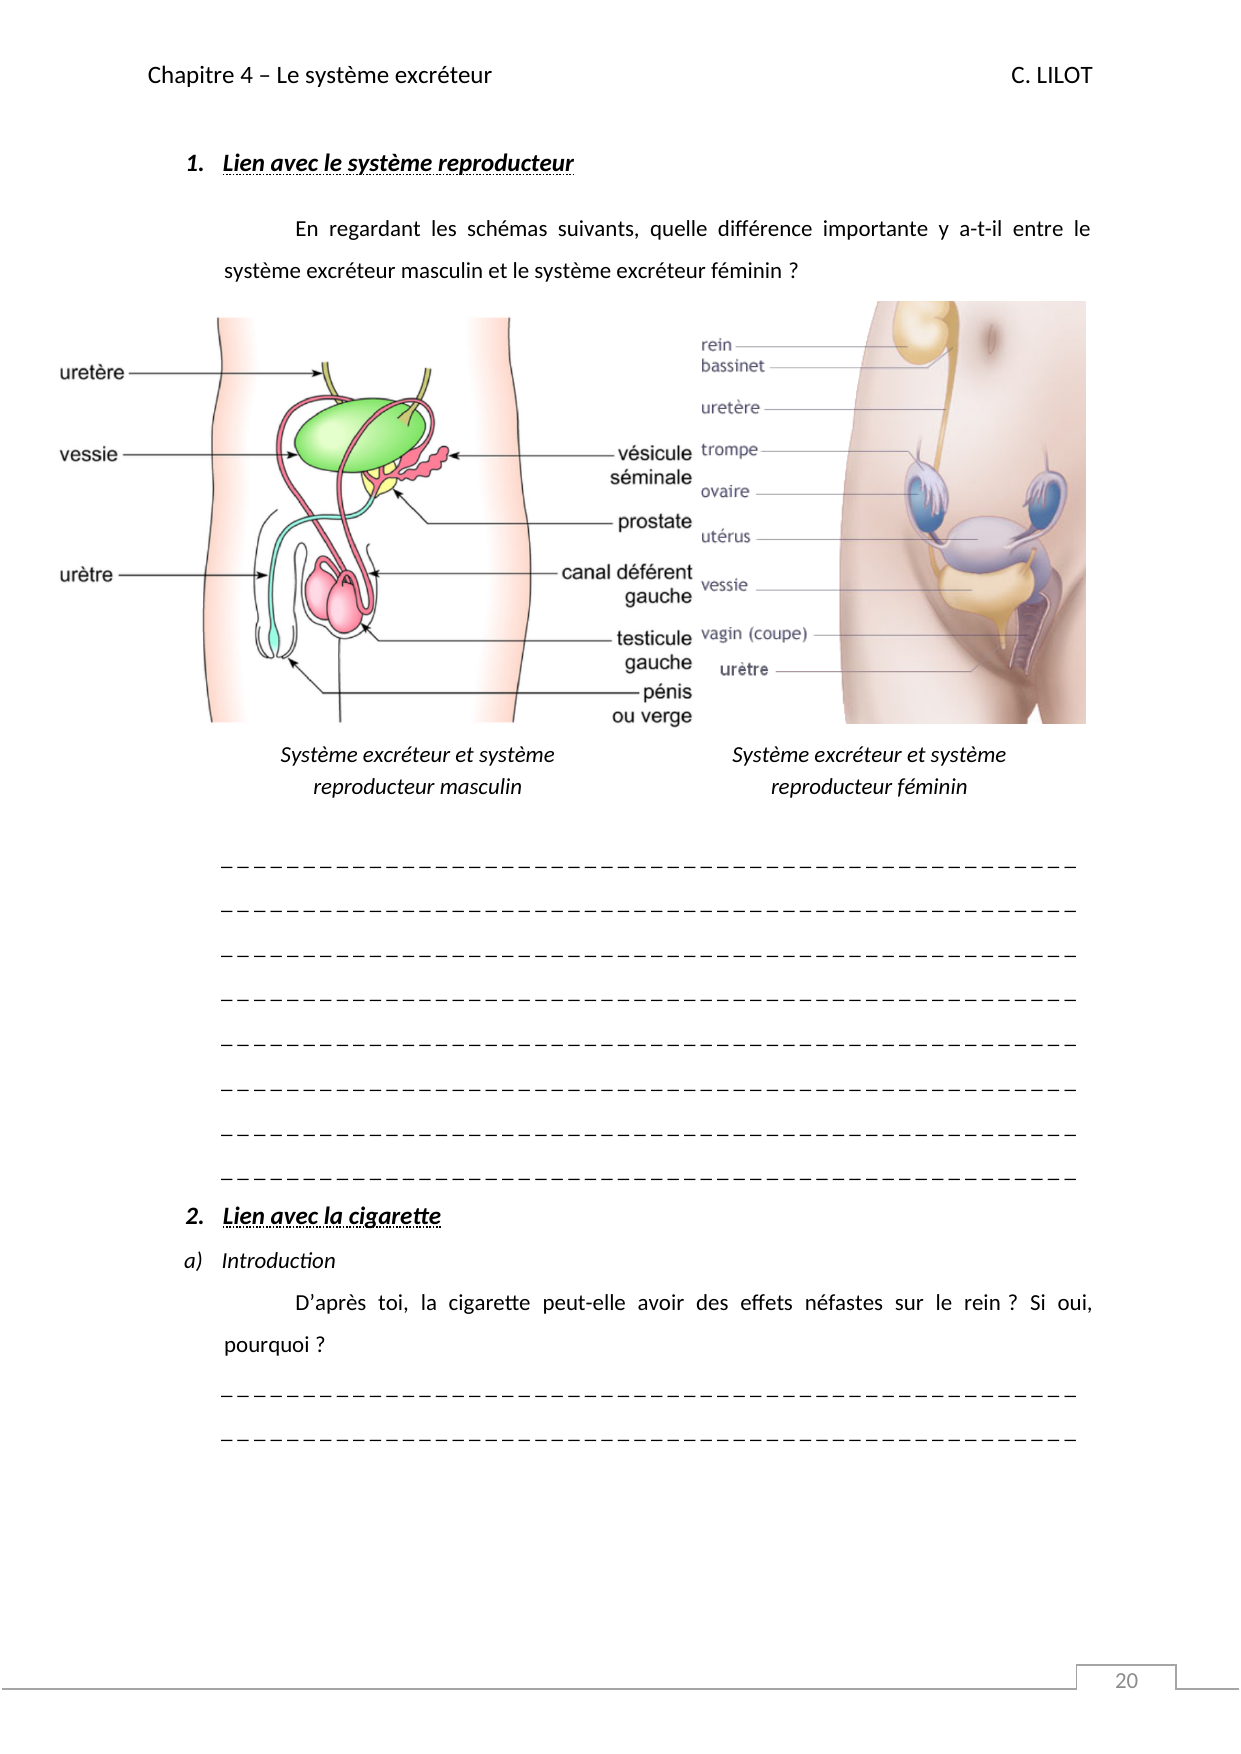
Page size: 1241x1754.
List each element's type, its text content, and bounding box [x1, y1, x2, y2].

text _ _ _ _ _ _ _ _ _ _ _ _ _ _ _ _ _ _ _ _ _ _ _ _ _ _ _ _ _ _ _ _ _ _ _ _ _ _ _ _ _ _ _ _ _ _ _ _ _ _ _ _ [148, 843, 1093, 871]
text _ _ _ _ _ _ _ _ _ _ _ _ _ _ _ _ _ _ _ _ _ _ _ _ _ _ _ _ _ _ _ _ _ _ _ _ _ _ _ _ _ _ _ _ _ _ _ _ _ _ _ _ [148, 1066, 1093, 1094]
list Introduction [184, 1246, 1093, 1274]
list Lien avec le système reproducteur [185, 148, 1093, 178]
text _ _ _ _ _ _ _ _ _ _ _ _ _ _ _ _ _ _ _ _ _ _ _ _ _ _ _ _ _ _ _ _ _ _ _ _ _ _ _ _ _ _ _ _ _ _ _ _ _ _ _ _ [148, 977, 1093, 1005]
text _ _ _ _ _ _ _ _ _ _ _ _ _ _ _ _ _ _ _ _ _ _ _ _ _ _ _ _ _ _ _ _ _ _ _ _ _ _ _ _ _ _ _ _ _ _ _ _ _ _ _ _ [148, 1155, 1093, 1183]
text En regardant les schémas suivants, quelle différence importante y a-t-il entre le système excréteur masculin et le système excréteur féminin ? [224, 214, 1093, 284]
text _ _ _ _ _ _ _ _ _ _ _ _ _ _ _ _ _ _ _ _ _ _ _ _ _ _ _ _ _ _ _ _ _ _ _ _ _ _ _ _ _ _ _ _ _ _ _ _ _ _ _ _ [148, 932, 1093, 960]
text _ _ _ _ _ _ _ _ _ _ _ _ _ _ _ _ _ _ _ _ _ _ _ _ _ _ _ _ _ _ _ _ _ _ _ _ _ _ _ _ _ _ _ _ _ _ _ _ _ _ _ _ [221, 1111, 1093, 1139]
text D’après toi, la cigarette peut-elle avoir des effets néfastes sur le rein ? Si oui, pourquoi ? [224, 1288, 1093, 1358]
text _ _ _ _ _ _ _ _ _ _ _ _ _ _ _ _ _ _ _ _ _ _ _ _ _ _ _ _ _ _ _ _ _ _ _ _ _ _ _ _ _ _ _ _ _ _ _ _ _ _ _ _ [148, 887, 1093, 915]
picture [56, 301, 1086, 728]
text _ _ _ _ _ _ _ _ _ _ _ _ _ _ _ _ _ _ _ _ _ _ _ _ _ _ _ _ _ _ _ _ _ _ _ _ _ _ _ _ _ _ _ _ _ _ _ _ _ _ _ _ [148, 1416, 1093, 1444]
list Lien avec la cigarette [185, 1200, 1093, 1231]
text _ _ _ _ _ _ _ _ _ _ _ _ _ _ _ _ _ _ _ _ _ _ _ _ _ _ _ _ _ _ _ _ _ _ _ _ _ _ _ _ _ _ _ _ _ _ _ _ _ _ _ _ [148, 1372, 1093, 1400]
text _ _ _ _ _ _ _ _ _ _ _ _ _ _ _ _ _ _ _ _ _ _ _ _ _ _ _ _ _ _ _ _ _ _ _ _ _ _ _ _ _ _ _ _ _ _ _ _ _ _ _ _ [148, 1021, 1093, 1049]
